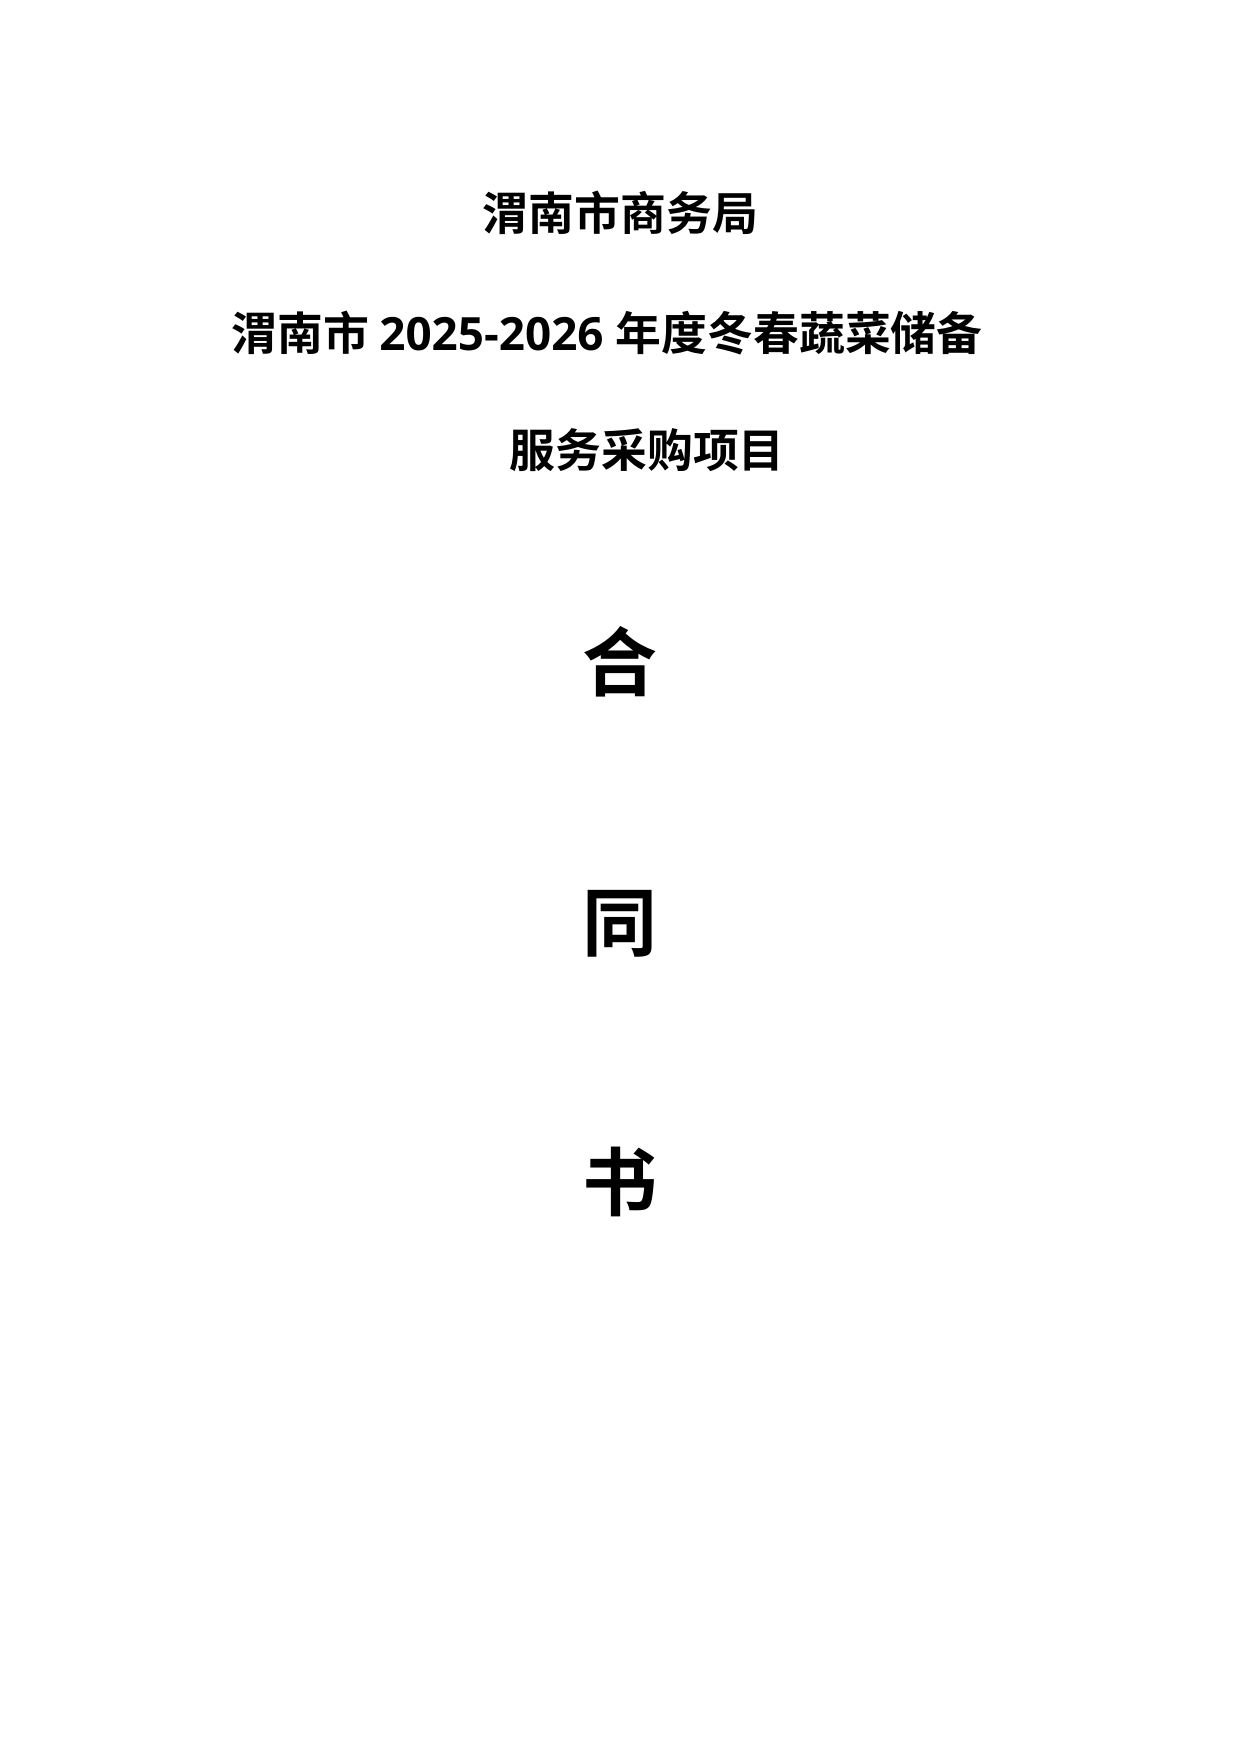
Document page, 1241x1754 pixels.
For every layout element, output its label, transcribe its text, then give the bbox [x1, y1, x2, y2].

text 书 [187, 1113, 1053, 1243]
text 服务采购项目 [187, 399, 1053, 496]
text 同 [187, 853, 1053, 983]
text 渭南市商务局 [187, 162, 1053, 259]
text 渭南市 2025-2026 年度冬春蔬菜储备 [187, 281, 1053, 379]
text 合 [187, 593, 1053, 723]
